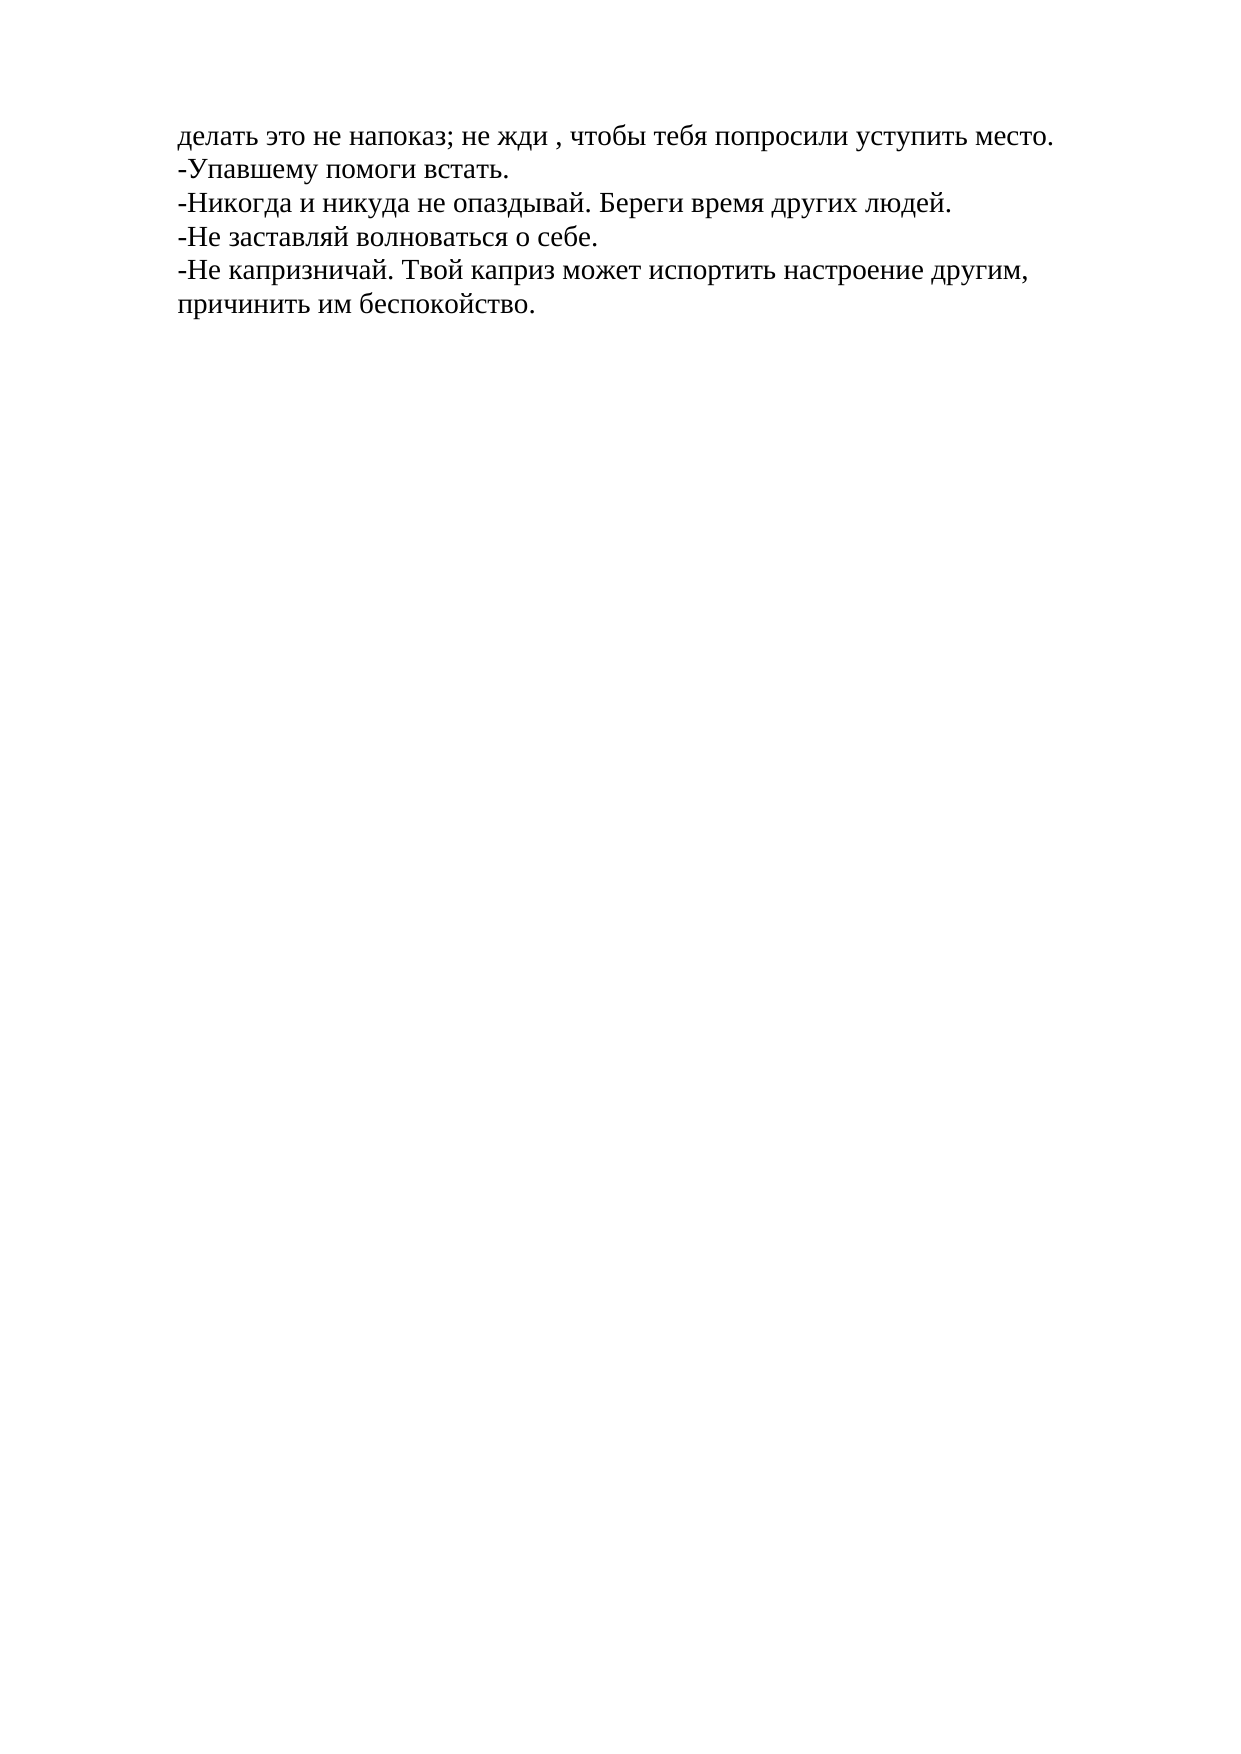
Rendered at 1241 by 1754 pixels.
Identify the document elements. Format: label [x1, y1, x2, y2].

text [177, 118, 1152, 381]
